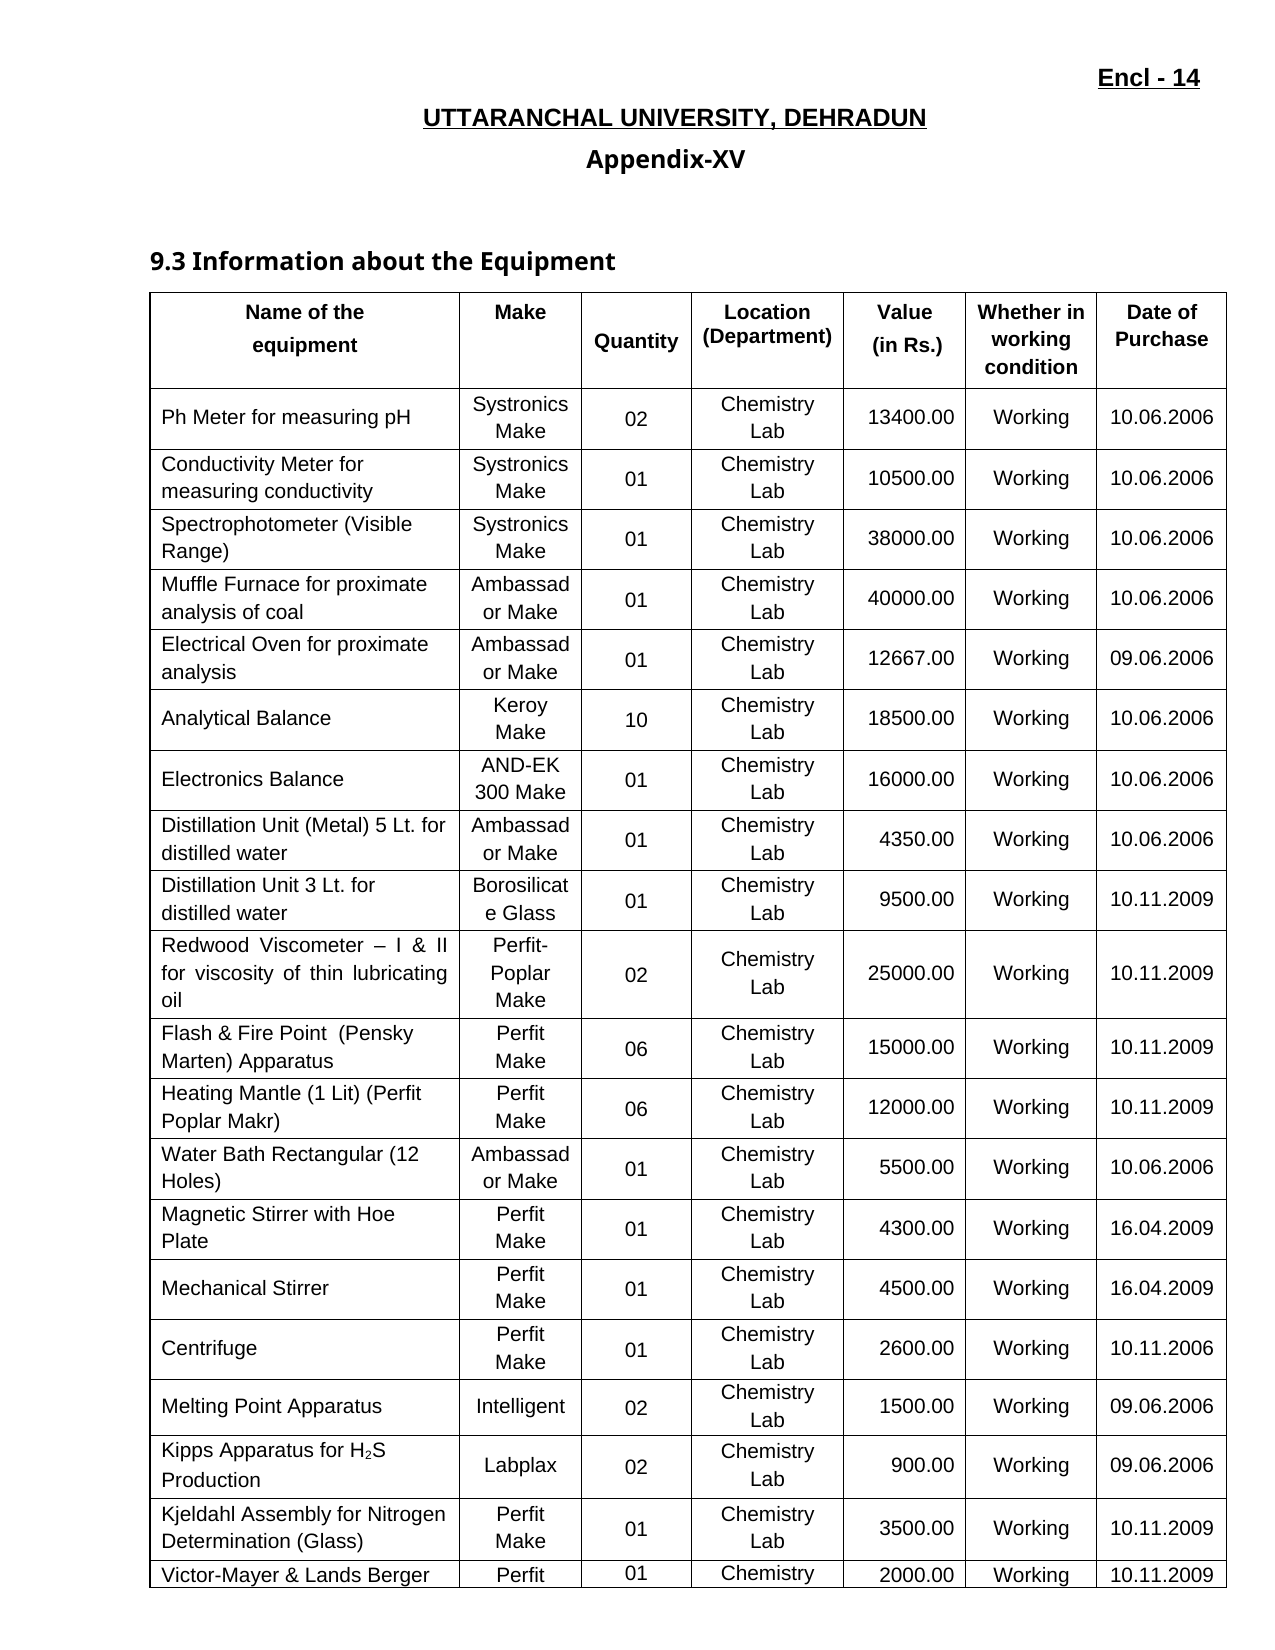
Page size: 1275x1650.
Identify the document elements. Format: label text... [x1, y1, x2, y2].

table_cell Labplax [460, 1436, 581, 1497]
table_cell Kjeldahl Assembly for Nitrogen Determination (Glass) [151, 1499, 459, 1560]
table_cell 10.11.2009 [1097, 1499, 1226, 1560]
table_header Name of the equipment [151, 293, 459, 388]
table_cell Electronics Balance [151, 751, 459, 810]
table_cell 01 [582, 1200, 691, 1259]
table_header Quantity [582, 293, 691, 388]
table_cell Working [966, 1079, 1096, 1138]
table_cell Systronics Make [460, 510, 581, 569]
table_cell 01 [582, 450, 691, 509]
table_cell Working [966, 1019, 1096, 1078]
table_cell Spectrophotometer (Visible Range) [151, 510, 459, 569]
table_cell 4350.00 [844, 811, 965, 870]
table_cell 09.06.2006 [1097, 1380, 1226, 1435]
table_cell Chemistry Lab [692, 389, 843, 448]
table_cell 18500.00 [844, 690, 965, 749]
table_cell 09.06.2006 [1097, 630, 1226, 689]
table_cell Distillation Unit 3 Lt. for distilled water [151, 871, 459, 930]
table_cell 3500.00 [844, 1499, 965, 1560]
table_header Date of Purchase [1097, 293, 1226, 388]
table_cell Ph Meter for measuring pH [151, 389, 459, 448]
table_cell Chemistry Lab [692, 690, 843, 749]
table_cell 2000.00 [844, 1561, 965, 1587]
table_cell 02 [582, 1380, 691, 1435]
table_cell 10.06.2006 [1097, 510, 1226, 569]
table_cell Working [966, 450, 1096, 509]
table_cell Perfit Make [460, 1561, 581, 1587]
table_cell 02 [582, 931, 691, 1018]
text UTTARANCHAL UNIVERSITY, DEHRADUN [150, 102, 1200, 131]
table_cell 9500.00 [844, 871, 965, 930]
table_cell 10.11.2009 [1097, 1019, 1226, 1078]
table_cell Working [966, 1561, 1096, 1587]
table_cell 10.11.2009 [1097, 1079, 1226, 1138]
table_cell Systronics Make [460, 389, 581, 448]
table_cell Working [966, 1139, 1096, 1198]
table_cell 4500.00 [844, 1260, 965, 1319]
table_cell 06 [582, 1079, 691, 1138]
table_cell 02 [582, 389, 691, 448]
table_cell 01 [582, 510, 691, 569]
table_cell 01 [582, 751, 691, 810]
table_cell Working [966, 1436, 1096, 1497]
table_cell Working [966, 389, 1096, 448]
text Encl - 14 [150, 63, 1200, 92]
table_cell Chemistry Lab [692, 570, 843, 629]
table_cell Electrical Oven for proximate analysis [151, 630, 459, 689]
table_cell Working [966, 1380, 1096, 1435]
table_cell Perfit Make [460, 1200, 581, 1259]
table_cell Perfit Make [460, 1079, 581, 1138]
table_header Make [460, 293, 581, 388]
table_cell 16000.00 [844, 751, 965, 810]
table_cell 10.11.2009 [1097, 1561, 1226, 1587]
table_cell 25000.00 [844, 931, 965, 1018]
table_cell Chemistry Lab [692, 1260, 843, 1319]
table_cell Borosilicate Glass [460, 871, 581, 930]
table_cell Chemistry Lab [692, 1139, 843, 1198]
table_cell Redwood Viscometer – I & II for viscosity of thin lubricating oil [151, 931, 459, 1018]
table_cell Working [966, 570, 1096, 629]
table_cell Working [966, 931, 1096, 1018]
table_cell 13400.00 [844, 389, 965, 448]
table_cell 10.06.2006 [1097, 811, 1226, 870]
table_cell Working [966, 1200, 1096, 1259]
table_cell 10.06.2006 [1097, 450, 1226, 509]
table_cell Chemistry Lab [692, 1499, 843, 1560]
table_cell Working [966, 690, 1096, 749]
table_cell Chemistry Lab [692, 1380, 843, 1435]
table_cell 10.11.2009 [1097, 871, 1226, 930]
table_cell Chemistry Lab [692, 871, 843, 930]
table_cell Chemistry Lab [692, 510, 843, 569]
table_cell Working [966, 751, 1096, 810]
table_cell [151, 1561, 459, 1587]
table_cell Chemistry Lab [692, 1561, 843, 1587]
table_cell 01 [582, 1561, 691, 1587]
table_cell 01 [582, 1260, 691, 1319]
table_cell 10 [582, 690, 691, 749]
table_cell Chemistry Lab [692, 630, 843, 689]
table_cell 16.04.2009 [1097, 1200, 1226, 1259]
table_cell 10.06.2006 [1097, 1139, 1226, 1198]
table_cell Working [966, 1260, 1096, 1319]
table_cell Ambassador Make [460, 570, 581, 629]
text Appendix-XV [131, 142, 1200, 176]
table_cell Kipps Apparatus for H2S Production [151, 1436, 459, 1497]
table_cell Keroy Make [460, 690, 581, 749]
table_cell 2600.00 [844, 1320, 965, 1379]
table_cell Magnetic Stirrer with Hoe Plate [151, 1200, 459, 1259]
table_cell Heating Mantle (1 Lit) (Perfit Poplar Makr) [151, 1079, 459, 1138]
table_cell 01 [582, 1139, 691, 1198]
table_cell 01 [582, 630, 691, 689]
table_cell 10.06.2006 [1097, 690, 1226, 749]
table_cell Melting Point Apparatus [151, 1380, 459, 1435]
table_cell 38000.00 [844, 510, 965, 569]
table_cell 16.04.2009 [1097, 1260, 1226, 1319]
table_cell 1500.00 [844, 1380, 965, 1435]
table_cell Working [966, 811, 1096, 870]
table_cell 02 [582, 1436, 691, 1497]
table_cell 06 [582, 1019, 691, 1078]
table_cell Chemistry Lab [692, 1019, 843, 1078]
table_cell Perfit-Poplar Make [460, 931, 581, 1018]
table_header Value (in Rs.) [844, 293, 965, 388]
table_cell 10.06.2006 [1097, 570, 1226, 629]
table_cell 01 [582, 1320, 691, 1379]
table_cell Ambassador Make [460, 630, 581, 689]
table_cell Analytical Balance [151, 690, 459, 749]
table_cell Flash & Fire Point (Pensky Marten) Apparatus [151, 1019, 459, 1078]
table_cell Water Rectangular (12 Holes) [151, 1139, 459, 1198]
table_cell AND-EK 300 Make [460, 751, 581, 810]
table_cell Chemistry Lab [692, 1320, 843, 1379]
table_cell Perfit Make [460, 1499, 581, 1560]
table_cell 01 [582, 811, 691, 870]
table_cell Working [966, 1499, 1096, 1560]
text 9.3 Information about the Equipment [150, 244, 1200, 278]
table_cell Perfit Make [460, 1260, 581, 1319]
table_cell 12000.00 [844, 1079, 965, 1138]
table_cell Chemistry Lab [692, 1436, 843, 1497]
table_cell Intelligent [460, 1380, 581, 1435]
table_cell 10.06.2006 [1097, 389, 1226, 448]
table_cell 01 [582, 570, 691, 629]
table_cell Ambassador Make [460, 811, 581, 870]
table_cell 10500.00 [844, 450, 965, 509]
table_cell 4300.00 [844, 1200, 965, 1259]
table_cell Centrifuge [151, 1320, 459, 1379]
table_cell 10.11.2006 [1097, 1320, 1226, 1379]
table_cell Chemistry Lab [692, 1079, 843, 1138]
table_cell Chemistry Lab [692, 751, 843, 810]
table_cell Chemistry Lab [692, 931, 843, 1018]
table_cell Working [966, 630, 1096, 689]
table_cell Perfit Make [460, 1320, 581, 1379]
table_cell Systronics Make [460, 450, 581, 509]
table_cell Mechanical Stirrer [151, 1260, 459, 1319]
table_header Location (Department) [692, 293, 843, 388]
table_cell 12667.00 [844, 630, 965, 689]
table_cell 900.00 [844, 1436, 965, 1497]
table_cell Working [966, 510, 1096, 569]
table_cell 01 [582, 1499, 691, 1560]
table_cell Perfit Make [460, 1019, 581, 1078]
table_header Whether in working condition [966, 293, 1096, 388]
table_cell Working [966, 871, 1096, 930]
table_cell Working [966, 1320, 1096, 1379]
table_cell Muffle Furnace for proximate analysis of coal [151, 570, 459, 629]
table_cell 10.11.2009 [1097, 931, 1226, 1018]
table_cell Chemistry Lab [692, 1200, 843, 1259]
table_cell 5500.00 [844, 1139, 965, 1198]
table_cell 09.06.2006 [1097, 1436, 1226, 1497]
table_cell 01 [582, 871, 691, 930]
table_cell 10.06.2006 [1097, 751, 1226, 810]
table_cell Conductivity Meter for measuring conductivity [151, 450, 459, 509]
table_cell 40000.00 [844, 570, 965, 629]
table_cell Distillation Unit (Metal) 5 Lt. for distilled water [151, 811, 459, 870]
table_cell Chemistry Lab [692, 450, 843, 509]
table_cell 15000.00 [844, 1019, 965, 1078]
table_cell Ambassador Make [460, 1139, 581, 1198]
table_cell Chemistry Lab [692, 811, 843, 870]
